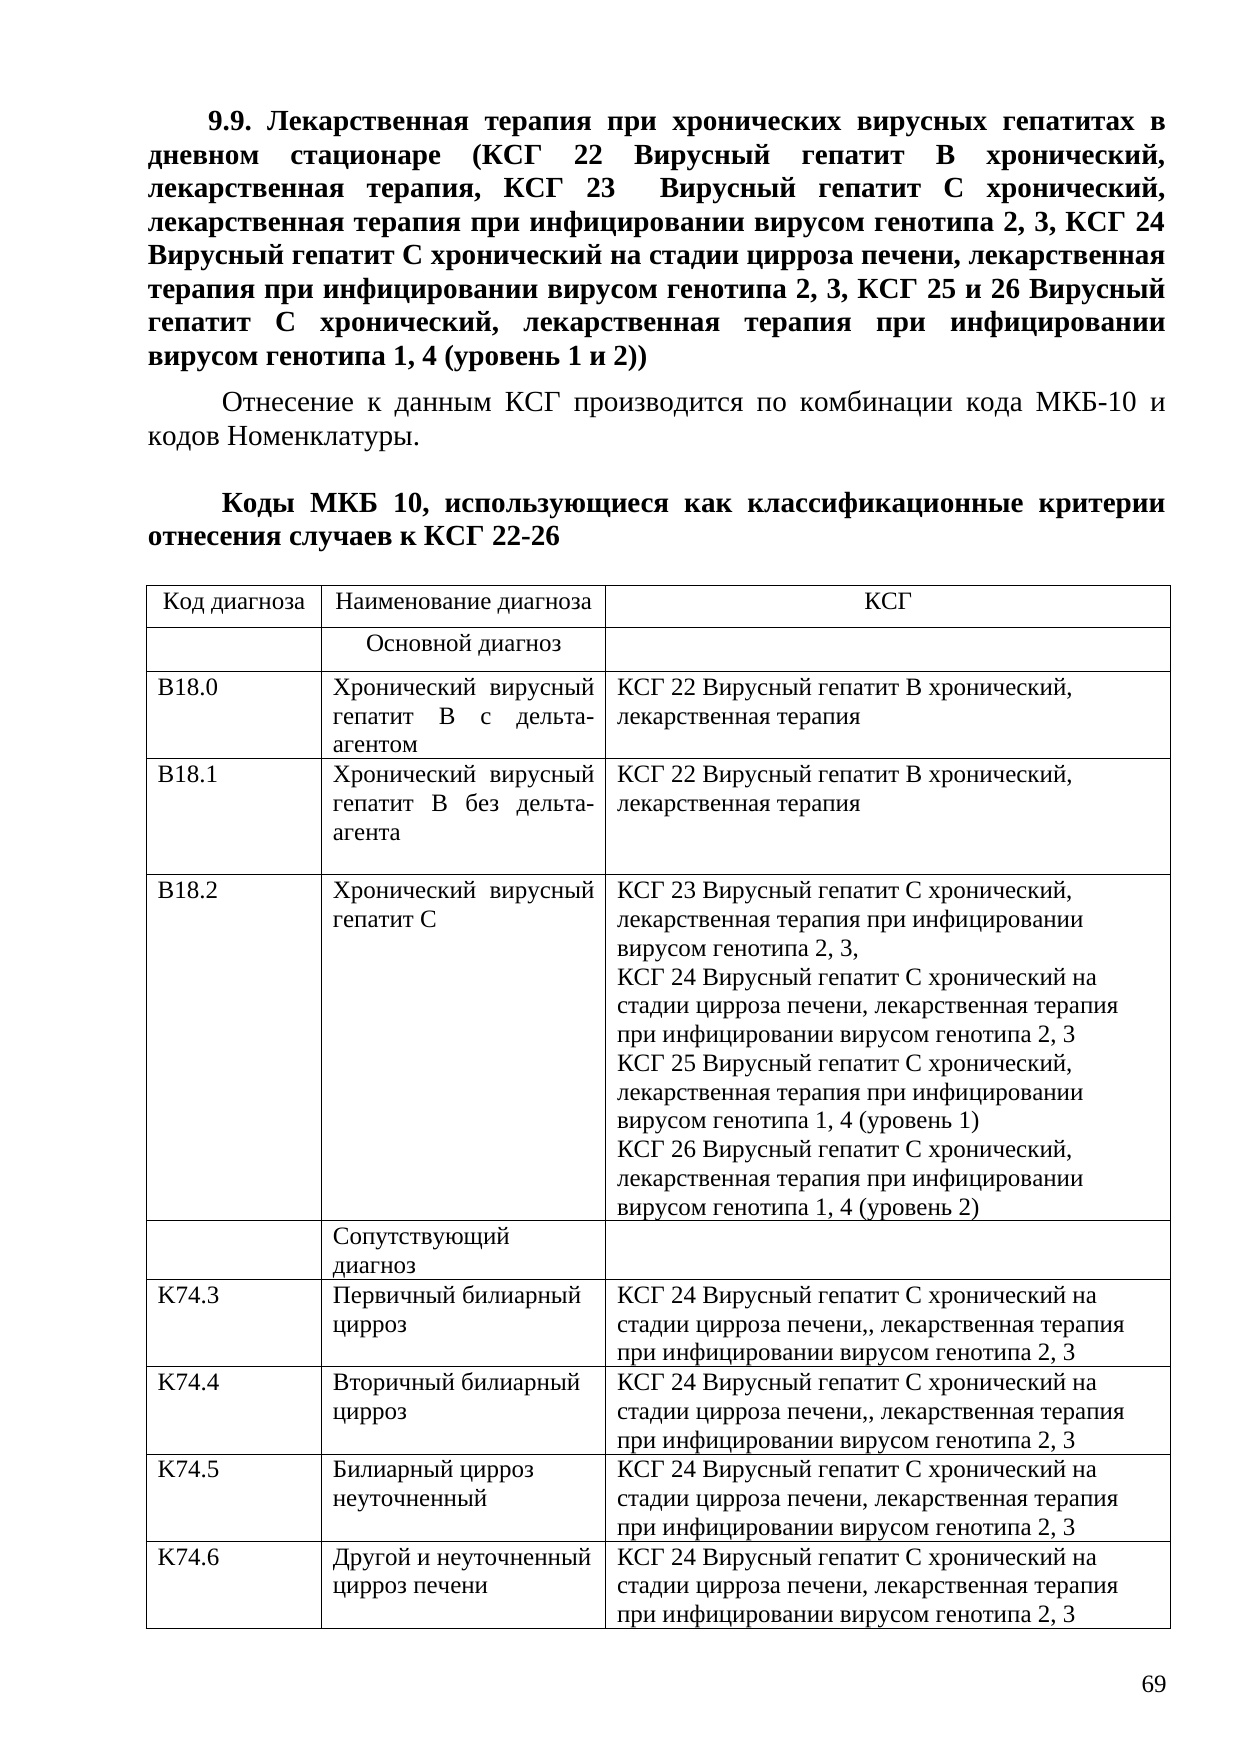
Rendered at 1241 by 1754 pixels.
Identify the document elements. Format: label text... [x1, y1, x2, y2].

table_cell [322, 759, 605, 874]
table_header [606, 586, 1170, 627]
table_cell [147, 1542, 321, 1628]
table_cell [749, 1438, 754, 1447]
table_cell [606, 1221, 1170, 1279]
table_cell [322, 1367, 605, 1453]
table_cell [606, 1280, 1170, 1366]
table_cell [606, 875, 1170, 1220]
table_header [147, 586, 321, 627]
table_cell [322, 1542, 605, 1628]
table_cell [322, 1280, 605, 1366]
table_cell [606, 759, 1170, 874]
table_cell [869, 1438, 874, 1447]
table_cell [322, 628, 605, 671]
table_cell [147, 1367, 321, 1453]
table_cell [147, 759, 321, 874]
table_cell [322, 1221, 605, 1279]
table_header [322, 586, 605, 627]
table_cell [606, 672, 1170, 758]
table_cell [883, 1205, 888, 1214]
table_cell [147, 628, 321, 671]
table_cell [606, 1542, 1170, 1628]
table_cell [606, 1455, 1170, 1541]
text Отнесение к данным КСГ производится по комбинации кода МКБ-10 и кодов Номенклатуры. [148, 384, 1166, 451]
text Коды МКБ 10, использующиеся как классификационные критерии отнесения случаев к КСГ 22-26 [148, 485, 1166, 552]
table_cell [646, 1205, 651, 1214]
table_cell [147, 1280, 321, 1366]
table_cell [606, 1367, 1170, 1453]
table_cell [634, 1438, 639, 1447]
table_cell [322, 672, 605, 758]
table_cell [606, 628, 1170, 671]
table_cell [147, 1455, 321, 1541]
subtitle 9.9. Лекарственная терапия при хронических вирусных гепатитах в дневном стационаре (КСГ 22 Вирусный гепатит B хронический, лекарственная терапия, КСГ 23 Вирусный гепатит С хронический, лекарственная терапия при инфицировании вирусом генотипа 2, 3, КСГ 24 Вирусный гепатит С хронический на стадии цирроза печени, лекарственная терапия при инфицировании вирусом генотипа 2, 3, КСГ 25 и 26 Вирусный гепатит С хронический, лекарственная терапия при инфицировании вирусом генотипа 1, 4 (уровень 1 и 2)) [148, 103, 1166, 372]
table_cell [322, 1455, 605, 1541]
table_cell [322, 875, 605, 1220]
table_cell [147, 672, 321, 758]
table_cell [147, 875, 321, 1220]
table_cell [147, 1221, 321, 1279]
